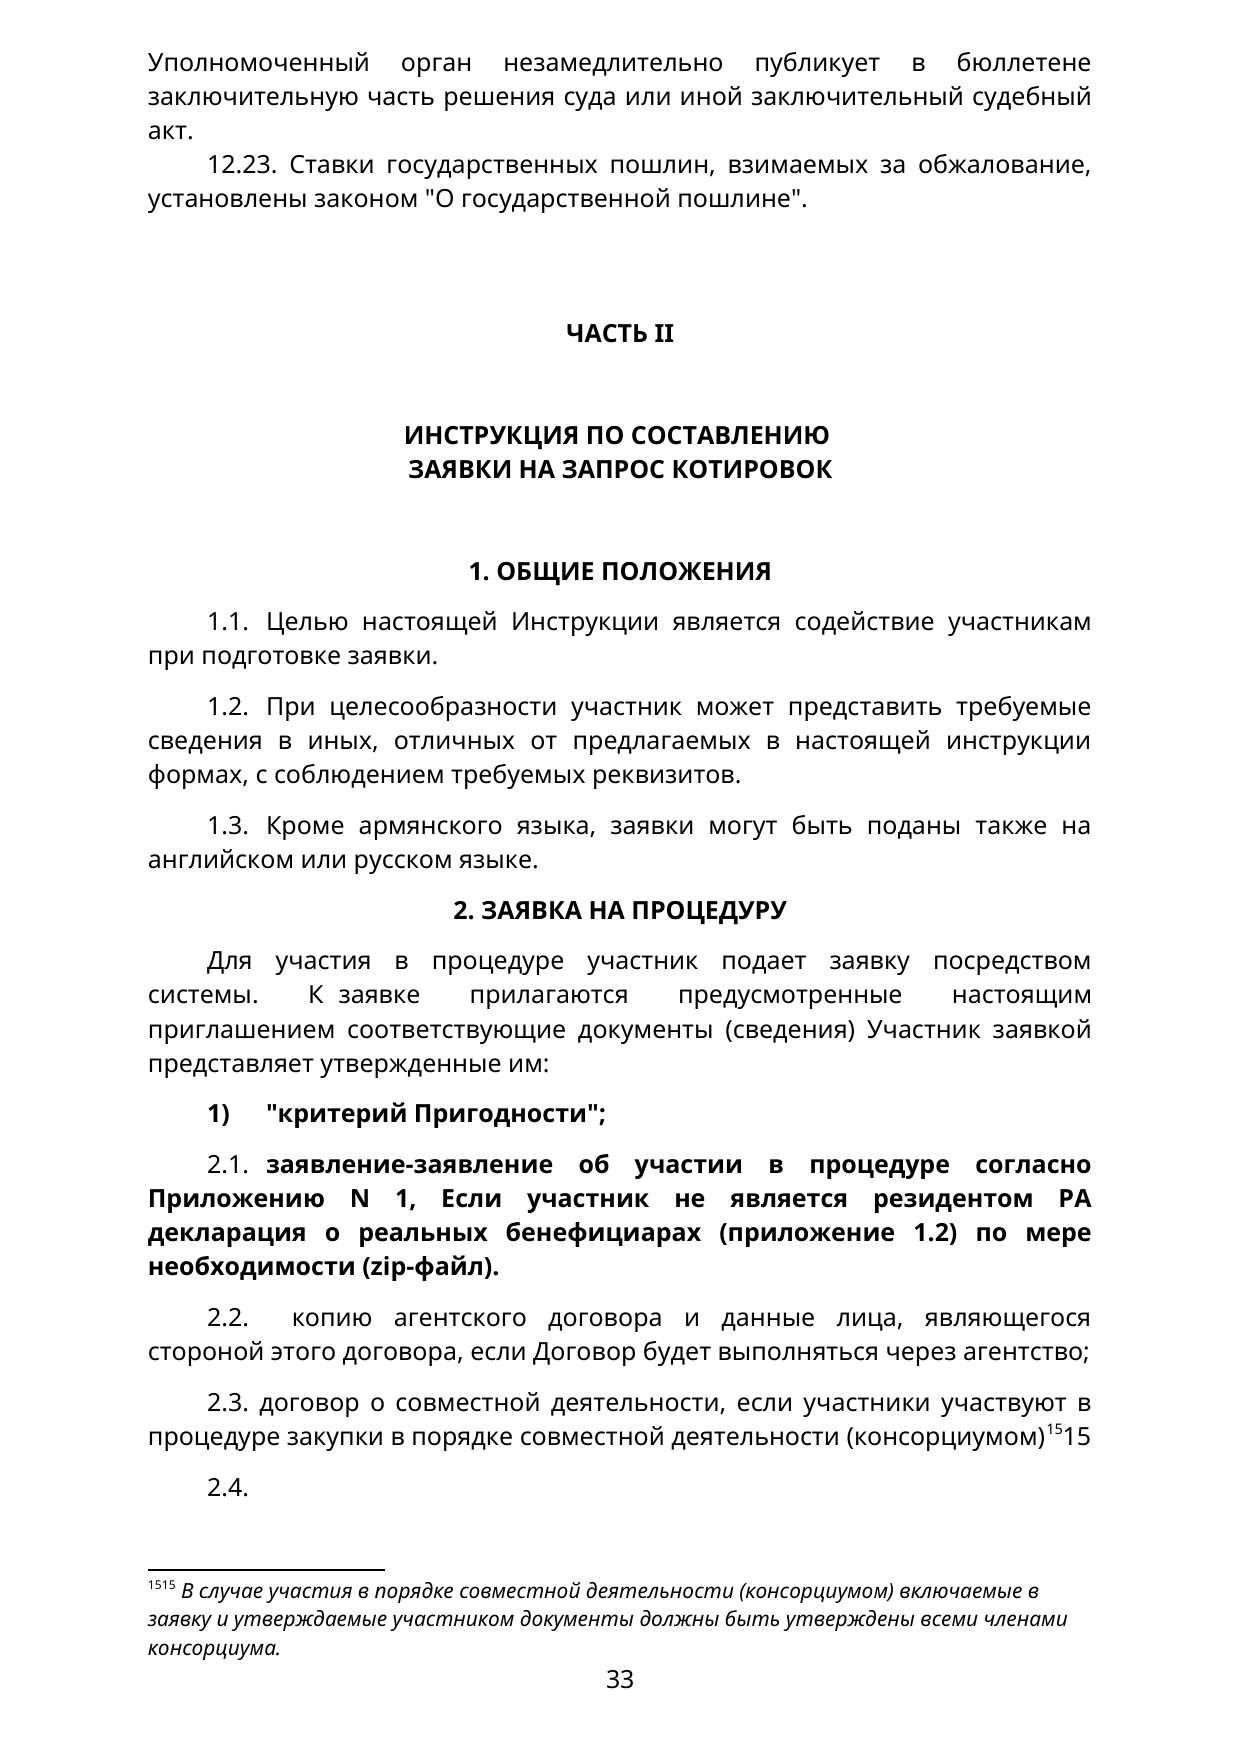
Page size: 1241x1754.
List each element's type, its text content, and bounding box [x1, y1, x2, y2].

text Уполномоченный орган незамедлительно публикует в бюллетене заключительную часть решения суда или иной заключительный судебный акт. [148, 44, 1092, 147]
text 2.3. договор о совместной деятельности, если участники участвуют в процедуре закупки в порядке совместной деятельности (консорциумом)15 [148, 1384, 1092, 1453]
text 2.4. [148, 1469, 1092, 1503]
text 2.1. заявление-заявление об участии в процедуре согласно Приложению N 1, Если участник не является резидентом РА декларация о реальных бенефициарах (приложение 1.2) по мере необходимости (zip-файл). [148, 1147, 1092, 1283]
text 1) "критерий Пригодности"; [148, 1096, 1092, 1130]
text ЧАСТЬ II [148, 316, 1092, 350]
text 2.2. копию агентского договора и данные лица, являющегося стороной этого договора, если Договор будет выполняться через агентство; [148, 1300, 1092, 1368]
text 1. ОБЩИЕ ПОЛОЖЕНИЯ [148, 553, 1092, 587]
text ИНСТРУКЦИЯ ПО СОСТАВЛЕНИЮ ЗАЯВКИ НА ЗАПРОС КОТИРОВОК [148, 418, 1092, 486]
text 2. ЗАЯВКА НА ПРОЦЕДУРУ [148, 892, 1092, 926]
text 1.3. Кроме армянского языка, заявки могут быть поданы также на английском или русском языке. [148, 807, 1092, 876]
text Для участия в процедуре участник подает заявку посредством системы. К заявке прилагаются предусмотренные настоящим приглашением соответствующие документы (сведения) Участник заявкой представляет утвержденные им: [148, 943, 1092, 1079]
text 1.2. При целесообразности участник может представить требуемые сведения в иных, отличных от предлагаемых в настоящей инструкции формах, с соблюдением требуемых реквизитов. [148, 689, 1092, 791]
text 12.23. Ставки государственных пошлин, взимаемых за обжалование, установлены законом "О государственной пошлине". [148, 147, 1092, 215]
text 1.1. Целью настоящей Инструкции является содействие участникам при подготовке заявки. [148, 604, 1092, 672]
